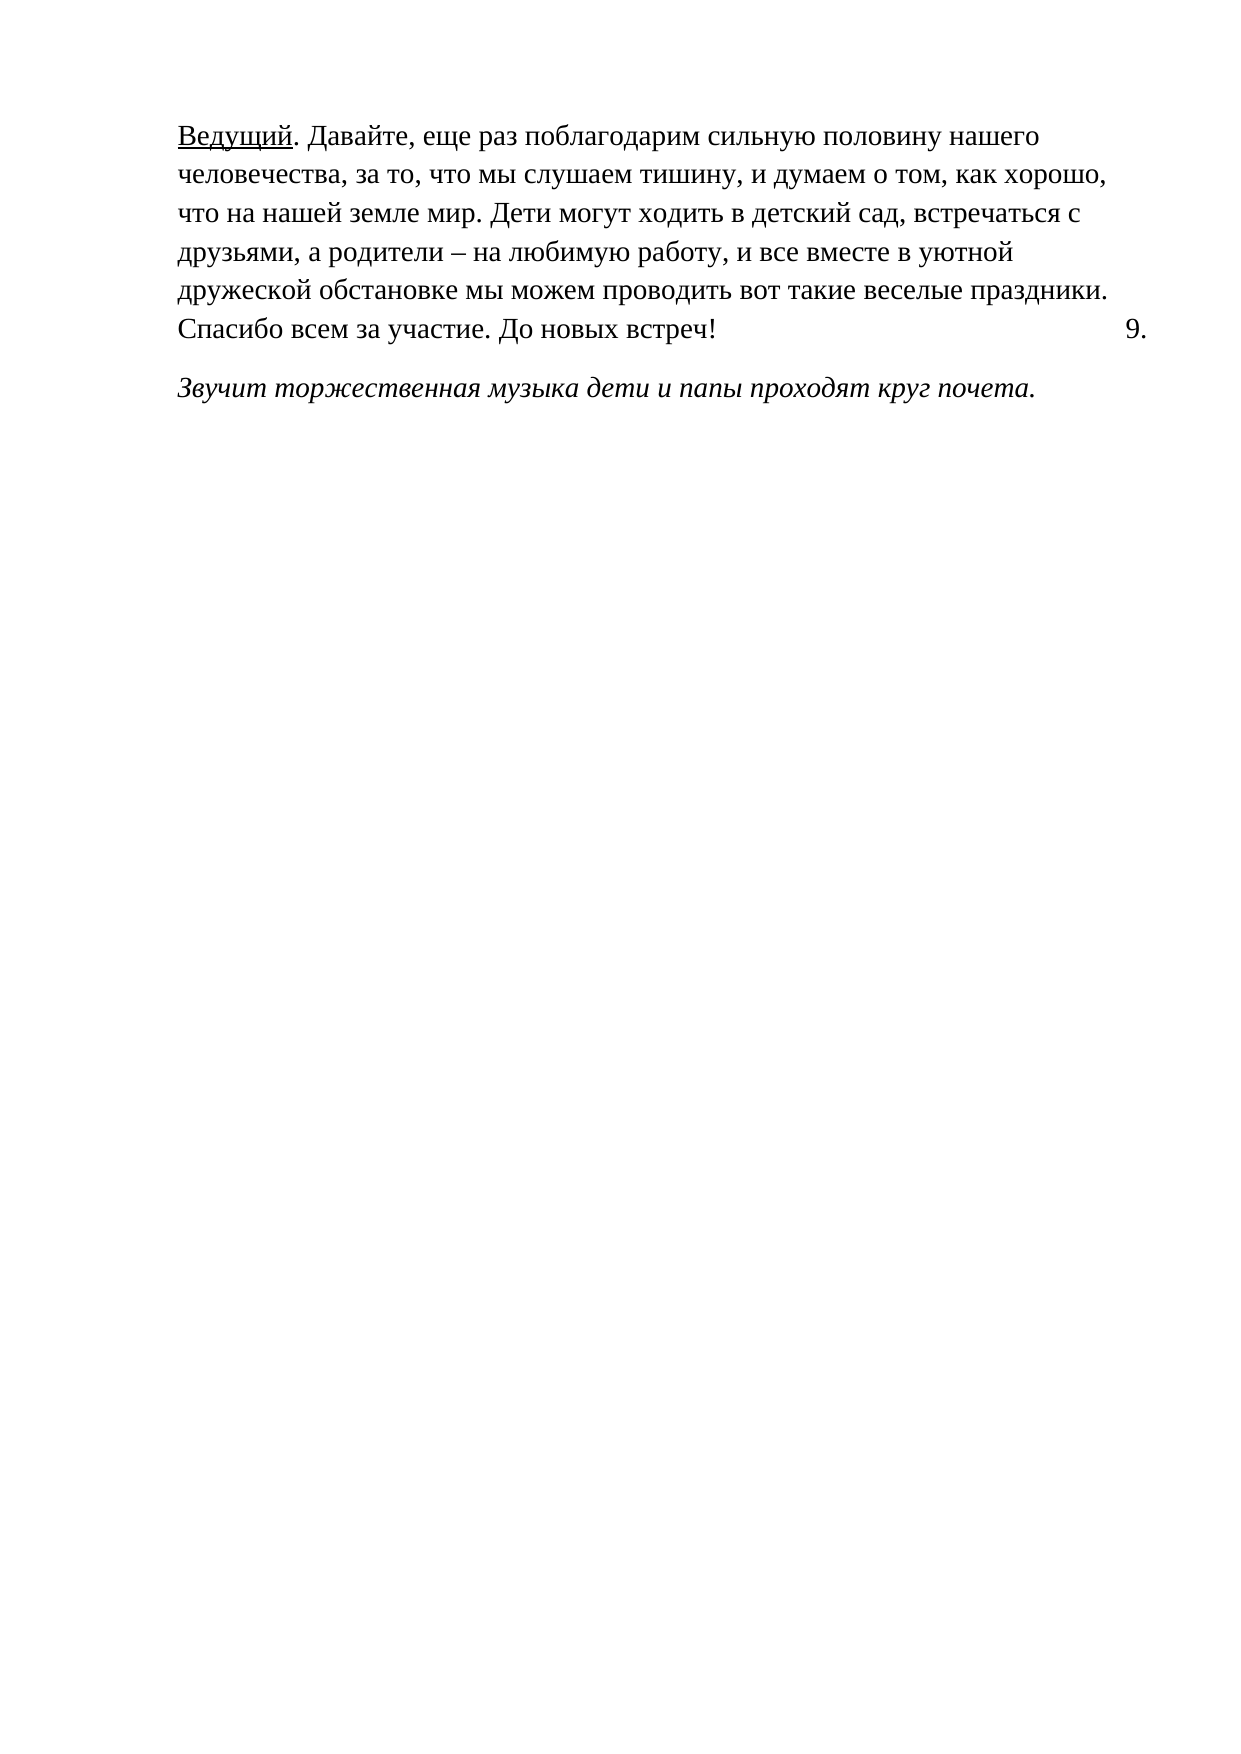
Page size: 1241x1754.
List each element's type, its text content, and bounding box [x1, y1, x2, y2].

text Звучит торжественная музыка дети и папы проходят круг почета. [177, 370, 1152, 404]
text Ведущий. Давайте, еще раз поблагодарим сильную половину нашего человечества, за то, что мы слушаем тишину, и думаем о том, как хорошо, что на нашей земле мир. Дети могут ходить в детский сад, встречаться с друзьями, а родители – на любимую работу, и все вместе в уютной дружеской обстановке мы можем проводить вот такие веселые праздники. Спасибо всем за участие. До новых встреч! 9. [177, 118, 1152, 344]
